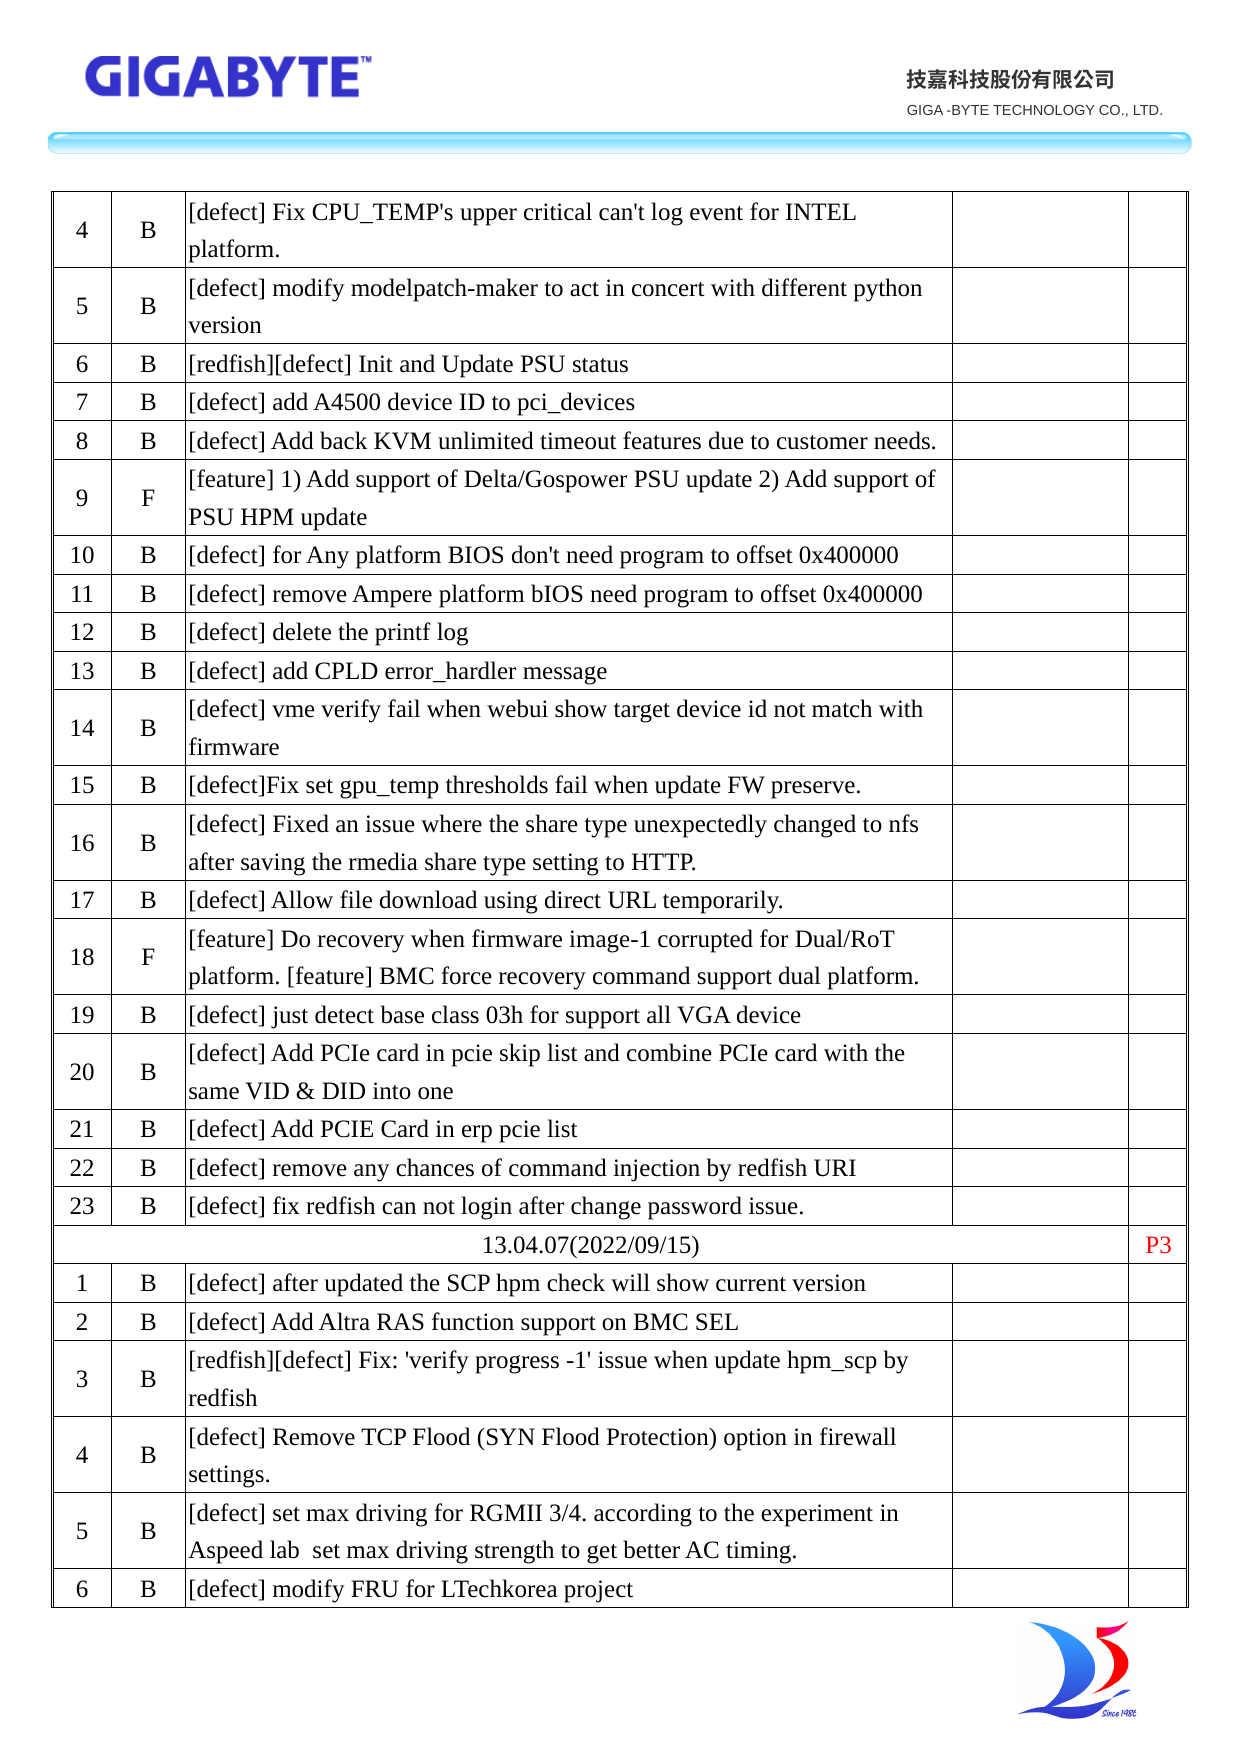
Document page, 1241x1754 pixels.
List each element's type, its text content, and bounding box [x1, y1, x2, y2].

table_cell 20 [54, 1034, 111, 1109]
table_cell [953, 1034, 1128, 1109]
table_cell [953, 1110, 1128, 1147]
table_cell P3 [1129, 1226, 1186, 1263]
table_cell [redfish][defect] Fix: 'verify progress -1' issue when update hpm_scp by redfish [186, 1341, 952, 1416]
table_cell B [112, 1187, 185, 1224]
table_cell 6 [54, 344, 111, 382]
table_cell 8 [54, 421, 111, 459]
table_cell 7 [54, 383, 111, 420]
table_cell [defect] for Any platform BIOS don't need program to offset 0x400000 [186, 536, 952, 573]
table_cell [1129, 575, 1186, 612]
table_cell B [112, 805, 185, 880]
table_cell [953, 421, 1128, 459]
table_cell 1 [54, 1264, 111, 1302]
table_cell [defect] modify modelpatch-maker to act in concert with different python version [186, 268, 952, 343]
table_cell [1129, 1149, 1186, 1186]
table_cell [defect] Allow file download using direct URL temporarily. [186, 881, 952, 918]
table_cell [defect] just detect base class 03h for support all VGA device [186, 995, 952, 1033]
table_cell [1129, 1034, 1186, 1109]
table_cell [feature] Do recovery when firmware image-1 corrupted for Dual/RoT platform. [feature] BMC force recovery command support dual platform. [186, 919, 952, 994]
table_cell 16 [54, 805, 111, 880]
table_cell [953, 536, 1128, 573]
table_cell [1129, 268, 1186, 343]
table_cell B [112, 613, 185, 651]
table_cell 17 [54, 881, 111, 918]
table_cell [953, 766, 1128, 804]
table_cell [1129, 344, 1186, 382]
table_cell 9 [54, 460, 111, 535]
table_cell B [112, 536, 185, 573]
table_cell [defect] Remove TCP Flood (SYN Flood Protection) option in firewall settings. [186, 1417, 952, 1492]
table_cell [defect] vme verify fail when webui show target device id not match with firmware [186, 690, 952, 765]
table_cell 15 [54, 766, 111, 804]
table_cell [defect] fix redfish can not login after change password issue. [186, 1187, 952, 1224]
table_cell F [112, 460, 185, 535]
table_cell [defect] remove any chances of command injection by redfish URI [186, 1149, 952, 1186]
table_cell [defect] Add PCIE Card in erp pcie list [186, 1110, 952, 1147]
table_cell [defect] delete the printf log [186, 613, 952, 651]
table_cell [1129, 1303, 1186, 1340]
table_cell [953, 192, 1128, 267]
table_cell B [112, 344, 185, 382]
table_cell [953, 690, 1128, 765]
table_cell [1129, 1187, 1186, 1224]
table_cell [953, 881, 1128, 918]
table_cell [953, 1493, 1128, 1568]
table_cell [953, 1569, 1128, 1607]
table_cell 13.04.07(2022/09/15) [54, 1226, 1128, 1263]
table_cell B [112, 1303, 185, 1340]
table_cell [1129, 1110, 1186, 1147]
table_cell [953, 1303, 1128, 1340]
table_cell B [112, 1034, 185, 1109]
table_cell [953, 575, 1128, 612]
table_cell [1129, 881, 1186, 918]
table_cell B [112, 995, 185, 1033]
table_cell 5 [54, 268, 111, 343]
table_cell 18 [54, 919, 111, 994]
table_cell B [112, 268, 185, 343]
table_cell B [112, 1569, 185, 1607]
table_cell 6 [54, 1569, 111, 1607]
table_cell [953, 805, 1128, 880]
table_cell 4 [54, 192, 111, 267]
table_cell [1129, 460, 1186, 535]
table_cell [1129, 766, 1186, 804]
table_cell B [112, 652, 185, 689]
table_cell [1129, 192, 1186, 267]
table_cell B [112, 1417, 185, 1492]
table_cell 10 [54, 536, 111, 573]
table_cell [1129, 383, 1186, 420]
table_cell [defect] after updated the SCP hpm check will show current version [186, 1264, 952, 1302]
table_cell 2 [54, 1303, 111, 1340]
table_cell [953, 1187, 1128, 1224]
table_cell 5 [54, 1493, 111, 1568]
table_cell B [112, 1493, 185, 1568]
table_cell [defect] Add PCIe card in pcie skip list and combine PCIe card with the same VID & DID into one [186, 1034, 952, 1109]
table_cell [defect] Fix CPU_TEMP's upper critical can't log event for INTEL platform. [186, 192, 952, 267]
table_cell 13 [54, 652, 111, 689]
table_cell B [112, 1149, 185, 1186]
table_cell 11 [54, 575, 111, 612]
table_cell B [112, 1341, 185, 1416]
table_cell [defect] Add back KVM unlimited timeout features due to customer needs. [186, 421, 952, 459]
table_cell B [112, 575, 185, 612]
table_cell [953, 344, 1128, 382]
table_cell [defect]Fix set gpu_temp thresholds fail when update FW preserve. [186, 766, 952, 804]
table_cell [1129, 690, 1186, 765]
table_cell 22 [54, 1149, 111, 1186]
table_cell B [112, 421, 185, 459]
table_cell B [112, 1110, 185, 1147]
table_cell [953, 1264, 1128, 1302]
table_cell B [112, 1264, 185, 1302]
table_cell [953, 460, 1128, 535]
table_cell [1129, 995, 1186, 1033]
table_cell B [112, 690, 185, 765]
picture [1017, 1620, 1137, 1719]
table_cell [redfish][defect] Init and Update PSU status [186, 344, 952, 382]
table_cell 21 [54, 1110, 111, 1147]
table_cell F [112, 919, 185, 994]
table_cell [953, 1149, 1128, 1186]
table_cell [defect] add CPLD error_hardler message [186, 652, 952, 689]
table_cell [defect] set max driving for RGMII 3/4. according to the experiment in Aspeed lab set max driving strength to get better AC timing. [186, 1493, 952, 1568]
table_cell B [112, 192, 185, 267]
table_cell B [112, 881, 185, 918]
table_cell [defect] add A4500 device ID to pci_devices [186, 383, 952, 420]
table_cell [953, 652, 1128, 689]
table_cell [defect] Fixed an issue where the share type unexpectedly changed to nfs after saving the rmedia share type setting to HTTP. [186, 805, 952, 880]
table_cell 12 [54, 613, 111, 651]
table_cell [953, 268, 1128, 343]
table_cell [1129, 652, 1186, 689]
table_cell [1129, 919, 1186, 994]
table_cell [defect] Add Altra RAS function support on BMC SEL [186, 1303, 952, 1340]
table_cell 19 [54, 995, 111, 1033]
table_cell [953, 613, 1128, 651]
table_cell B [112, 383, 185, 420]
table_cell [1129, 1417, 1186, 1492]
table_cell [1129, 1264, 1186, 1302]
table_cell 3 [54, 1341, 111, 1416]
table_cell [1129, 1493, 1186, 1568]
table_cell [953, 1341, 1128, 1416]
table_cell B [112, 766, 185, 804]
table_cell [feature] 1) Add support of Delta/Gospower PSU update 2) Add support of PSU HPM update [186, 460, 952, 535]
table_cell [1129, 1569, 1186, 1607]
table_cell [1129, 421, 1186, 459]
table_cell [defect] modify FRU for LTechkorea project [186, 1569, 952, 1607]
table_cell [1129, 1341, 1186, 1416]
table_cell [1129, 613, 1186, 651]
table_cell [953, 919, 1128, 994]
table_cell [953, 383, 1128, 420]
table_cell [1129, 536, 1186, 573]
table_cell [953, 995, 1128, 1033]
table_cell [1129, 805, 1186, 880]
table_cell [953, 1417, 1128, 1492]
table_cell 23 [54, 1187, 111, 1224]
table_cell [defect] remove Ampere platform bIOS need program to offset 0x400000 [186, 575, 952, 612]
picture [47, 56, 1192, 154]
table_cell 4 [54, 1417, 111, 1492]
table_cell 14 [54, 690, 111, 765]
